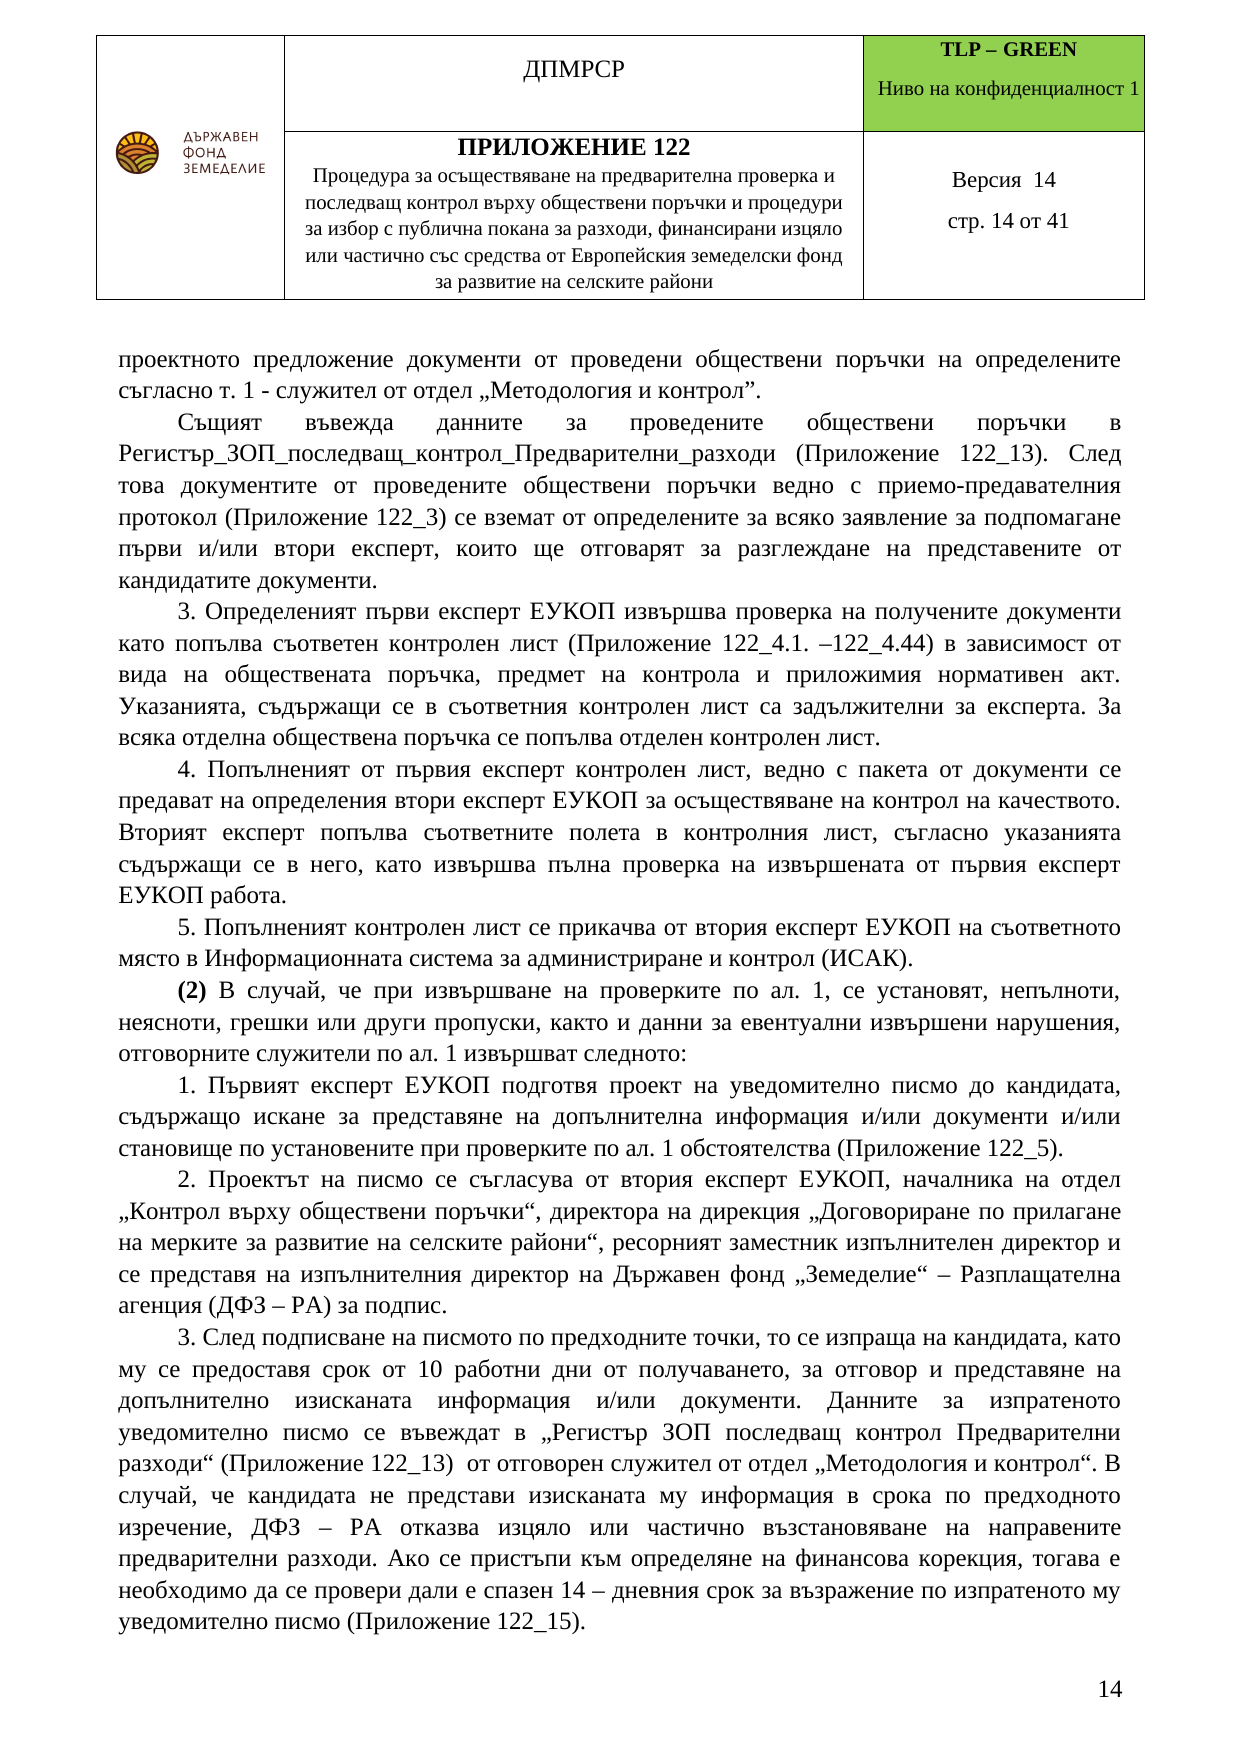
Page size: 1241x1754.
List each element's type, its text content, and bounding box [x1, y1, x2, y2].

text 3. След подписване на писмото по предходните точки, то се изпраща на кандидата, като му се предоставя срок от 10 работни дни от получаването, за отговор и представяне на допълнително изисканата информация и/или документи. Данните за изпратеното уведомително писмо се въвеждат в „Регистър ЗОП последващ контрол Предварителни разходи“ (Приложение 122_13) от отговорен служител от отдел „Методология и контрол“. В случай, че кандидата не представи изисканата му информация в срока по предходното изречение, ДФЗ – РА отказва изцяло или частично възстановяване на направените предварителни разходи. Ако се пристъпи към определяне на финансова корекция, тогава е необходимо да се провери дали е спазен 14 – дневния срок за възражение по изпратеното му уведомително писмо (Приложение 122_15). [118, 1322, 1122, 1635]
text 4. Попълненият от първия експерт контролен лист, ведно с пакета от документи се предават на определения втори експерт ЕУКОП за осъществяване на контрол на качеството. Вторият експерт попълва съответните полета в контролния лист, съгласно указанията съдържащи се в него, като извършва пълна проверка на извършената от първия експерт ЕУКОП работа. [118, 754, 1122, 909]
text 2. Проектът на писмо се съгласува от втория експерт ЕУКОП, началника на отдел „Контрол върху обществени поръчки“, директора на дирекция „Договориране по прилагане на мерките за развитие на селските райони“, ресорният заместник изпълнителен директор и се представя на изпълнителния директор на Държавен фонд „Земеделие“ – Разплащателна агенция (ДФЗ – РА) за подпис. [118, 1164, 1122, 1319]
text (2) В случай, че при извършване на проверките по ал. 1, се установят, непълноти, неясноти, грешки или други пропуски, както и данни за евентуални извършени нарушения, отговорните служители по ал. 1 извършват следното: [118, 975, 1122, 1067]
picture [114, 129, 267, 175]
text Същият въвежда данните за проведените обществени поръчки в Регистър_ЗОП_последващ_контрол_Предварителни_разходи (Приложение 122_13). След това документите от проведените обществени поръчки ведно с приемо-предавателния протокол (Приложение 122_3) се вземат от определените за всяко заявление за подпомагане първи и/или втори експерт, които ще отговарят за разглеждане на представените от кандидатите документи. [118, 407, 1122, 593]
text 5. Попълненият контролен лист се прикачва от втория експерт ЕУКОП на съответното място в Информационната система за администриране и контрол (ИСАК). [118, 912, 1122, 972]
text 3. Определеният първи експерт ЕУКОП извършва проверка на получените документи като попълва съответен контролен лист (Приложение 122_4.1. –122_4.44) в зависимост от вида на обществената поръчка, предмет на контрола и приложимия нормативен акт. Указанията, съдържащи се в съответния контролен лист са задължителни за експерта. За всяка отделна обществена поръчка се попълва отделен контролен лист. [118, 596, 1122, 751]
text 1. Първият експерт ЕУКОП подготвя проект на уведомително писмо до кандидата, съдържащо искане за представяне на допълнителна информация и/или документи и/или становище по установените при проверките по ал. 1 обстоятелства (Приложение 122_5). [118, 1070, 1122, 1162]
